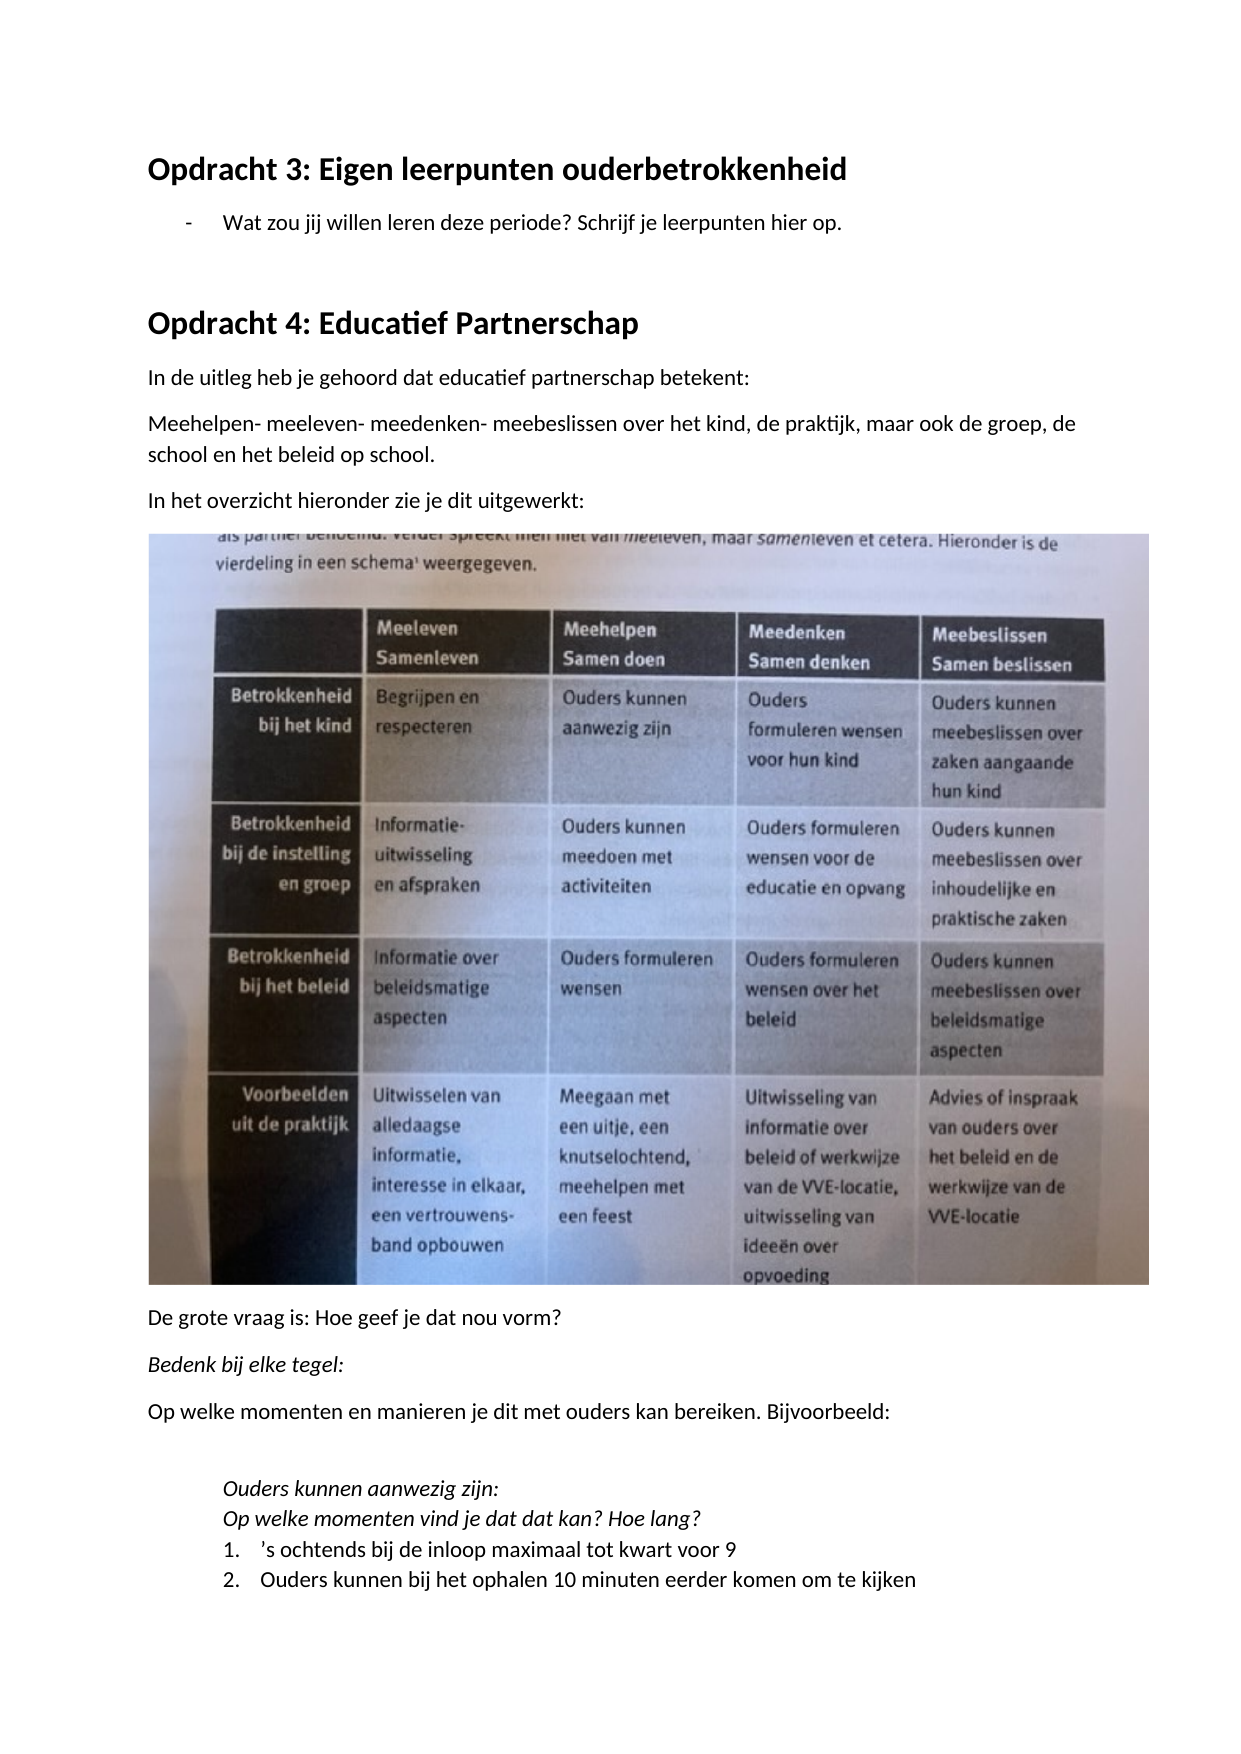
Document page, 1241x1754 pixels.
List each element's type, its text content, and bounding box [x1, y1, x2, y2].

list Ouders kunnen bij het ophalen 10 minuten eerder komen om te kijken [223, 1565, 1093, 1593]
text Bedenk bij elke tegel: [148, 1350, 1093, 1378]
text In de uitleg heb je gehoord dat educatief partnerschap betekent: [148, 363, 1093, 391]
text In het overzicht hieronder zie je dit uitgewerkt: [148, 487, 1093, 514]
text Op welke momenten en manieren je dit met ouders kan bereiken. Bijvoorbeeld: [148, 1397, 1093, 1425]
text Meehelpen- meeleven- meedenken- meebeslissen over het kind, de praktijk, maar ook de groep, de school en het beleid op school. [148, 409, 1093, 468]
list Op welke momenten vind je dat dat kan? Hoe lang? [223, 1504, 1093, 1533]
text Opdracht 3: Eigen leerpunten ouderbetrokkenheid [148, 148, 1093, 188]
list Ouders kunnen aanwezig zijn: [223, 1474, 1093, 1502]
list ’s ochtends bij de inloop maximaal tot kwart voor 9 [223, 1535, 1093, 1563]
text Opdracht 4: Educatief Partnerschap [148, 302, 1093, 343]
list Wat zou jij willen leren deze periode? Schrijf je leerpunten hier op. [185, 208, 1093, 236]
text De grote vraag is: Hoe geef je dat nou vorm? [148, 1303, 1093, 1332]
picture [150, 534, 1148, 1284]
